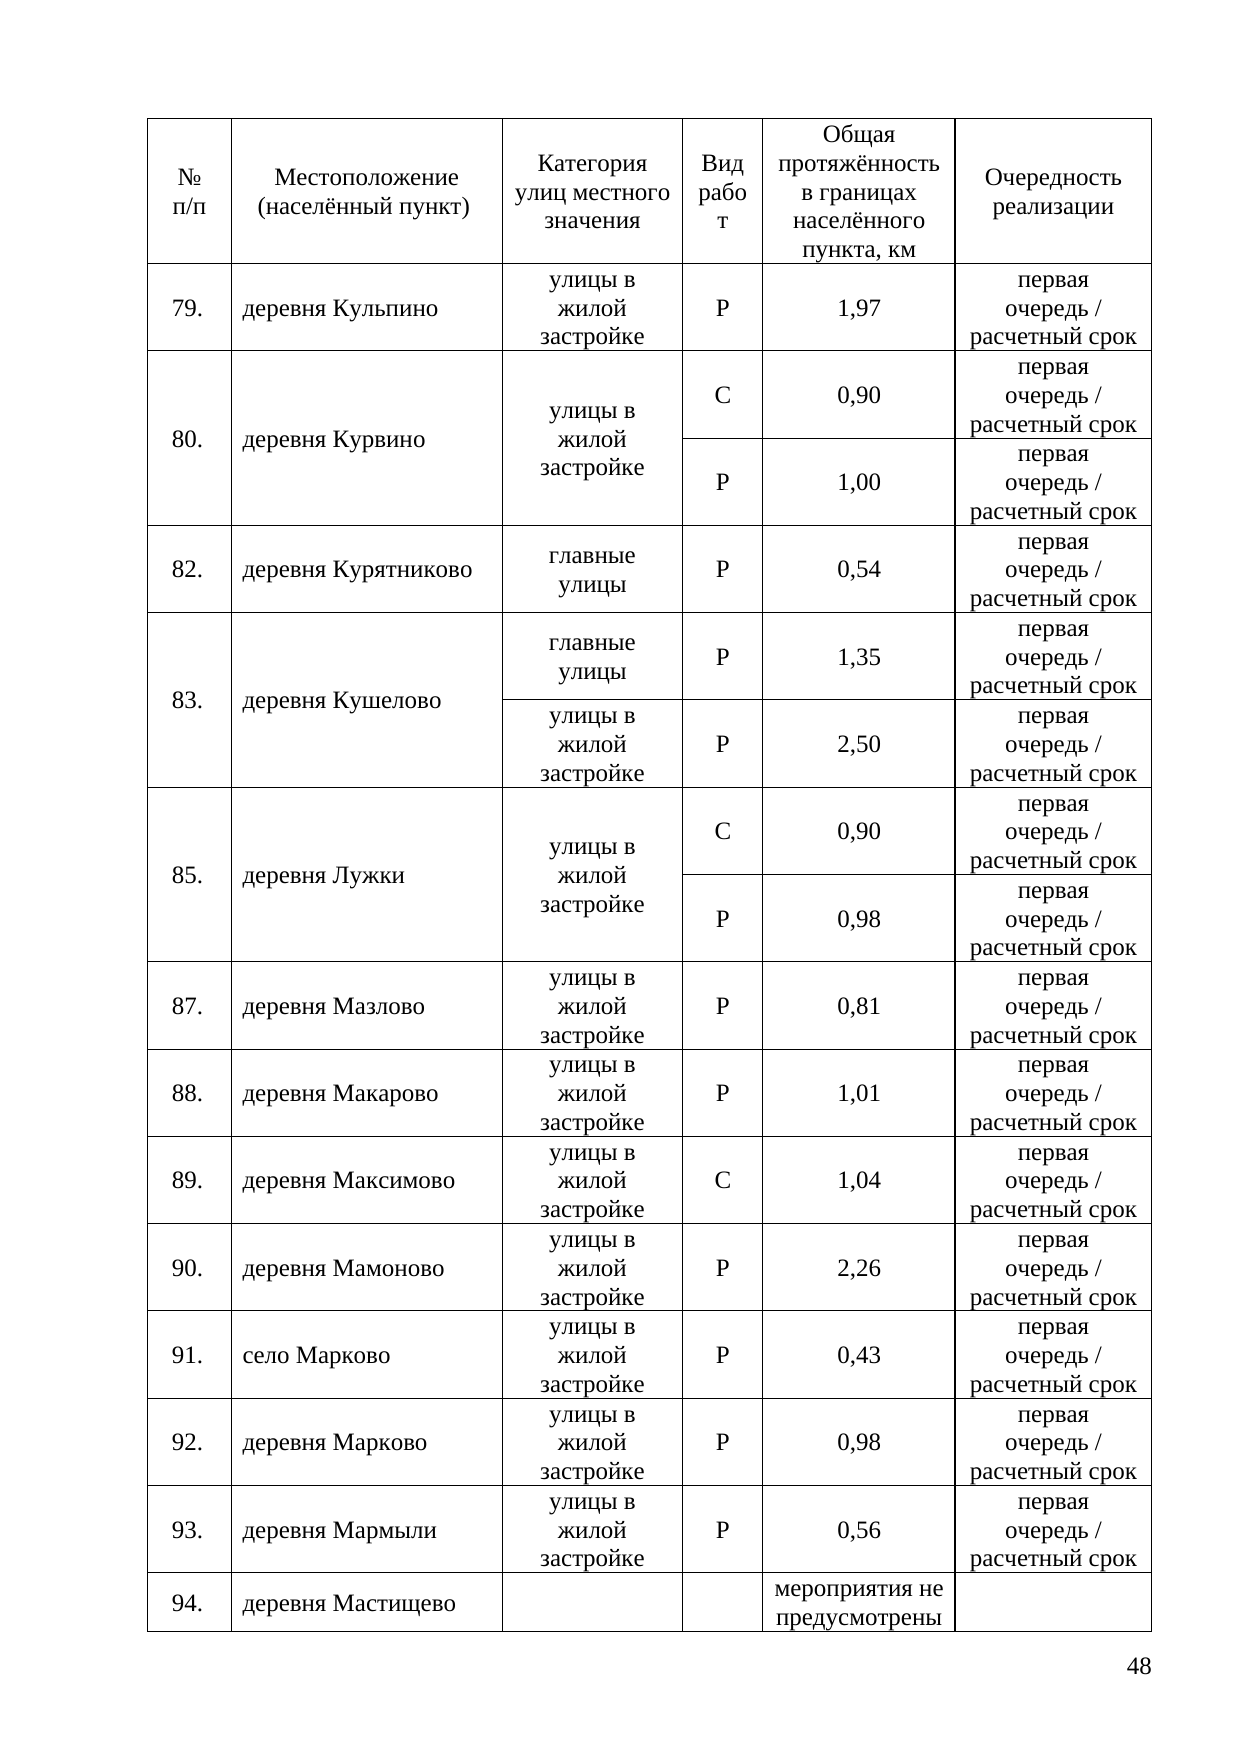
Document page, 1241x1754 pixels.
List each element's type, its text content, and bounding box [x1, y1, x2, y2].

table_cell Р [683, 1399, 762, 1485]
table_cell [956, 1573, 1151, 1631]
table_cell первая очередь / расчетный срок [956, 1224, 1151, 1310]
table_header Местоположение (населённый пункт) [232, 119, 502, 263]
table_cell улицы в жилой застройке [503, 1399, 682, 1485]
table_cell [148, 613, 231, 787]
table_cell [148, 1050, 231, 1136]
table_cell 0,90 [763, 788, 954, 874]
table_cell 1,97 [763, 264, 954, 350]
table_cell деревня Мастищево [232, 1573, 502, 1631]
table_cell [148, 788, 231, 961]
table_cell деревня Максимово [232, 1137, 502, 1223]
table_cell С [683, 1137, 762, 1223]
table_cell Р [683, 264, 762, 350]
table_cell [503, 1573, 682, 1631]
table_cell Р [683, 700, 762, 787]
table_cell [148, 264, 231, 350]
table_header Категория улиц местного значения [503, 119, 682, 263]
table_cell село Марково [232, 1311, 502, 1398]
table_cell главные улицы [503, 613, 682, 699]
table_cell [148, 962, 231, 1048]
table_cell [148, 1137, 231, 1223]
table_cell мероприятия не предусмотрены [763, 1573, 954, 1631]
table_cell первая очередь / расчетный срок [956, 788, 1151, 874]
table_cell первая очередь / расчетный срок [956, 351, 1151, 437]
table_cell деревня Макарово [232, 1050, 502, 1136]
table_cell первая очередь / расчетный срок [956, 1311, 1151, 1398]
table_cell С [683, 351, 762, 437]
table_cell Р [683, 1311, 762, 1398]
table_cell деревня Курвино [232, 351, 502, 525]
table_cell [148, 1486, 231, 1572]
table_cell [148, 1311, 231, 1398]
table_cell [148, 1573, 231, 1631]
table_cell деревня Лужки [232, 788, 502, 961]
table_cell 0,81 [763, 962, 954, 1048]
table_cell улицы в жилой застройке [503, 1137, 682, 1223]
table_cell Р [683, 613, 762, 699]
table_cell 0,90 [763, 351, 954, 437]
table_cell Р [683, 962, 762, 1048]
table_cell первая очередь / расчетный срок [956, 613, 1151, 699]
table_cell первая очередь / расчетный срок [956, 264, 1151, 350]
table_cell 2,50 [763, 700, 954, 787]
table_cell улицы в жилой застройке [503, 1311, 682, 1398]
table_cell 1,35 [763, 613, 954, 699]
table_cell 1,00 [763, 439, 954, 525]
table_cell деревня Марково [232, 1399, 502, 1485]
table_cell первая очередь / расчетный срок [956, 439, 1151, 525]
table_cell деревня Кушелово [232, 613, 502, 787]
table_cell улицы в жилой застройке [503, 1224, 682, 1310]
table_cell улицы в жилой застройке [503, 1486, 682, 1572]
table_cell первая очередь / расчетный срок [956, 962, 1151, 1048]
table_cell [148, 1399, 231, 1485]
table_cell Р [683, 1486, 762, 1572]
table_cell деревня Мамоново [232, 1224, 502, 1310]
table_cell деревня Мармыли [232, 1486, 502, 1572]
table_cell деревня Мазлово [232, 962, 502, 1048]
table_cell Р [683, 526, 762, 612]
table_cell главные улицы [503, 526, 682, 612]
table_cell Р [683, 1050, 762, 1136]
table_cell улицы в жилой застройке [503, 1050, 682, 1136]
table_cell 1,04 [763, 1137, 954, 1223]
table_cell улицы в жилой застройке [503, 351, 682, 525]
table_cell С [683, 788, 762, 874]
table_cell улицы в жилой застройке [503, 962, 682, 1048]
table_cell 0,98 [763, 1399, 954, 1485]
table_cell улицы в жилой застройке [503, 788, 682, 961]
table_cell улицы в жилой застройке [503, 264, 682, 350]
table_cell первая очередь / расчетный срок [956, 875, 1151, 961]
table_cell 0,43 [763, 1311, 954, 1398]
table_cell 0,56 [763, 1486, 954, 1572]
table_cell 2,26 [763, 1224, 954, 1310]
table_cell улицы в жилой застройке [503, 700, 682, 787]
table_header Вид работ [683, 119, 762, 263]
table_header № п/п [148, 119, 231, 263]
table_cell первая очередь / расчетный срок [956, 1399, 1151, 1485]
table_cell Р [683, 1224, 762, 1310]
table_cell [148, 1224, 231, 1310]
table_cell первая очередь / расчетный срок [956, 1137, 1151, 1223]
table_cell Р [683, 439, 762, 525]
table_cell первая очередь / расчетный срок [956, 700, 1151, 787]
table_cell [683, 1573, 762, 1631]
table_cell первая очередь / расчетный срок [956, 526, 1151, 612]
table_header Общая протяжённость в границах населённого пункта, км [763, 119, 954, 263]
table_cell деревня Кульпино [232, 264, 502, 350]
table_cell [148, 526, 231, 612]
table_header Очередность реализации [956, 119, 1151, 263]
table_cell деревня Курятниково [232, 526, 502, 612]
table_cell первая очередь / расчетный срок [956, 1486, 1151, 1572]
table_cell 0,98 [763, 875, 954, 961]
table_cell [148, 351, 231, 525]
table_cell 0,54 [763, 526, 954, 612]
table_cell Р [683, 875, 762, 961]
table_cell первая очередь / расчетный срок [956, 1050, 1151, 1136]
table_cell 1,01 [763, 1050, 954, 1136]
